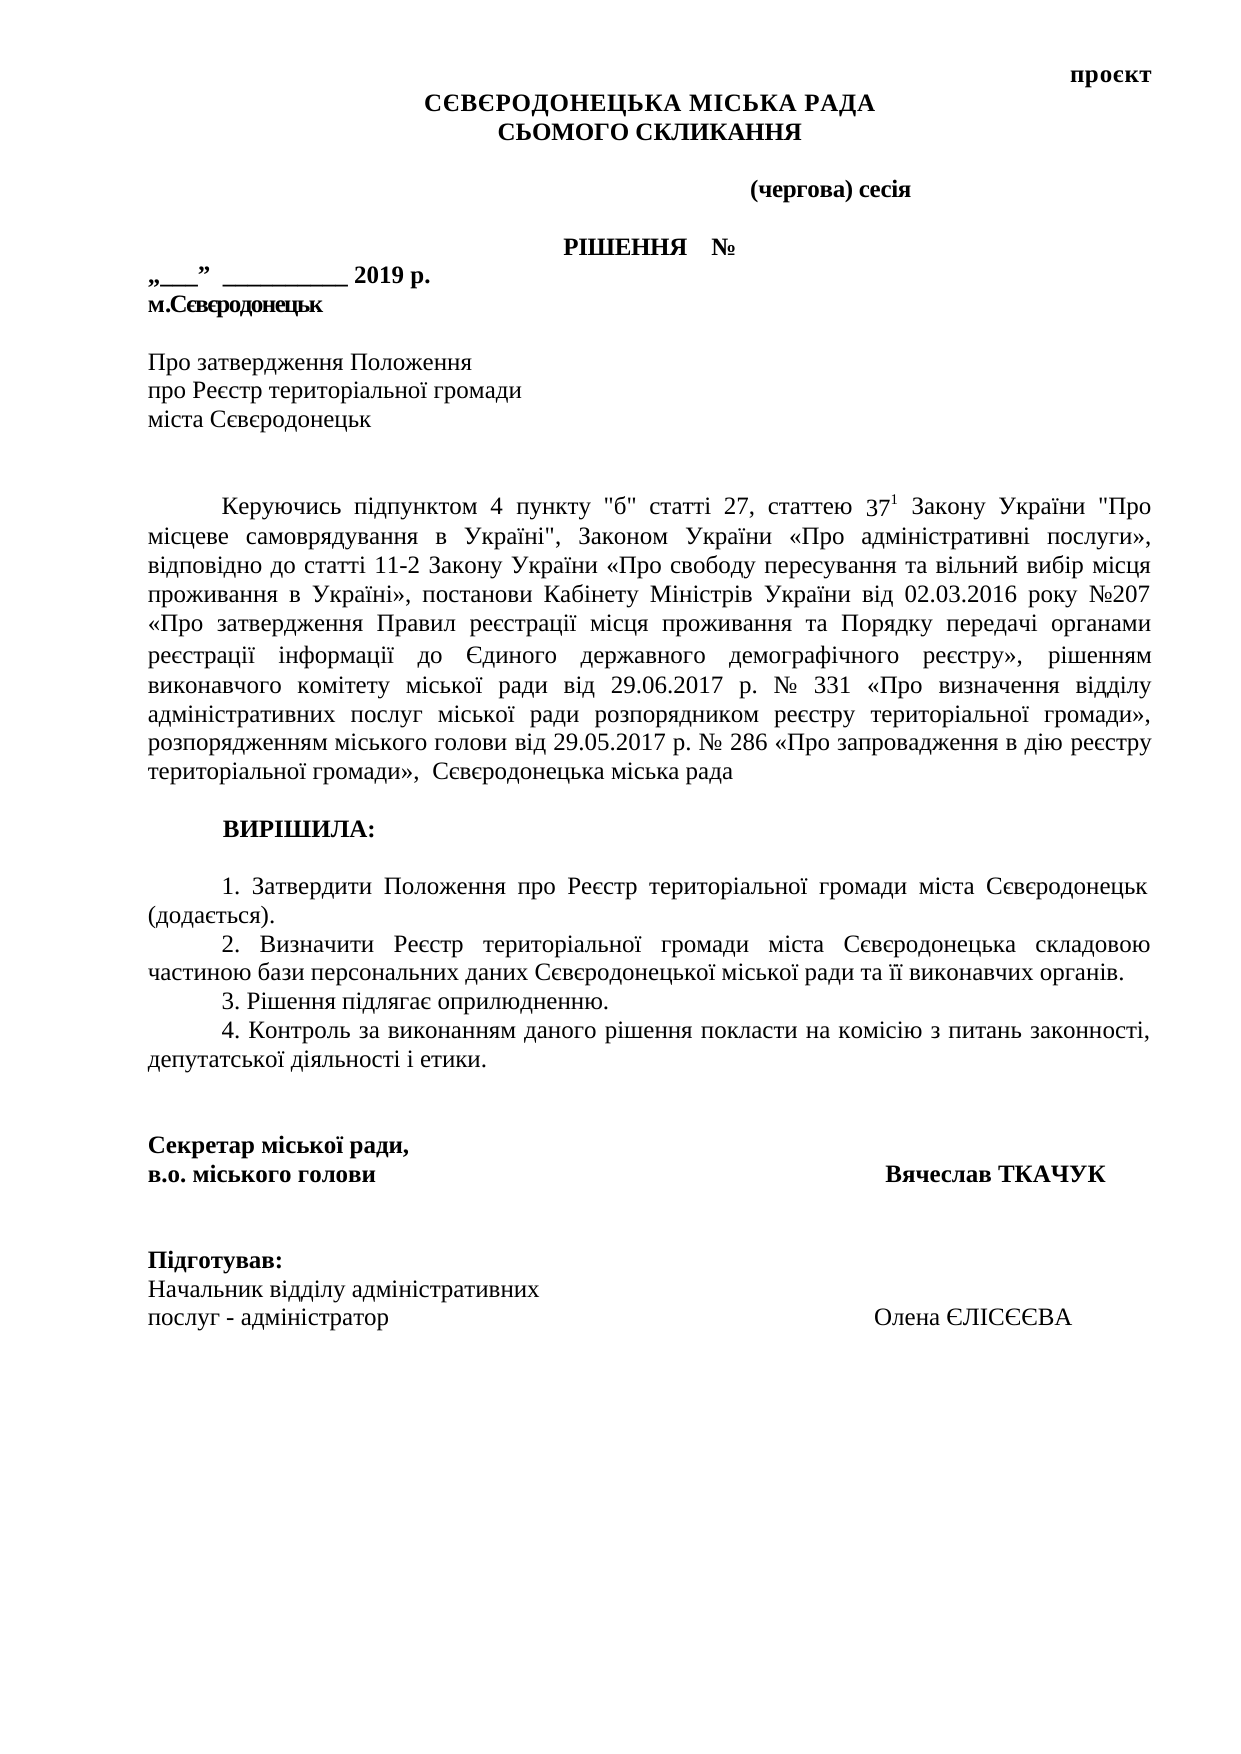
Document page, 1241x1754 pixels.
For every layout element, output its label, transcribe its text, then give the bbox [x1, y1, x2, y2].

text міста Сєвєродонецьк [148, 404, 1152, 433]
text про Реєстр територіальної громади [148, 375, 1148, 404]
text послуг - адміністратор Олена ЄЛІСЄЄВА [148, 1302, 1152, 1331]
text 2. Визначити Реєстр територіальної громади міста Сєвєродонецька складовою частиною бази персональних даних Сєвєродонецької міської ради та її виконавчих органів. [148, 929, 1152, 986]
text СЬОМОГО СКЛИКАННЯ [148, 117, 1152, 145]
text 4. Контроль за виконанням даного рішення покласти на комісію з питань законності, депутатської діяльності і етики. [148, 1015, 1152, 1072]
text (чергова) сесія [148, 174, 1152, 203]
text проєкт [148, 59, 1152, 88]
text РІШЕННЯ № [148, 232, 1152, 260]
text „___” __________ 2019 р. [148, 260, 1152, 289]
text Підготував: [148, 1245, 1152, 1274]
text 3. Рішення підлягає оприлюдненню. [148, 986, 1152, 1015]
text СЄВЄРОДОНЕЦЬКА МІСЬКА РАДА [148, 88, 1152, 117]
text Секретар міської ради, [148, 1130, 1152, 1159]
text ВИРІШИЛА: [148, 814, 1152, 842]
text в.о. міського голови Вячеслав ТКАЧУК [148, 1159, 1152, 1187]
text Керуючись підпунктом 4 пункту "б" статті 27, статтею Закону України "Про місцеве самоврядування в Україні", Законом України «Про адміністративні послуги», відповідно до статті 11-2 Закону України «Про свободу пересування та вільний вибір місця проживання в Україні», постанови Кабінету Міністрів України від 02.03.2016 року №207 «Про затвердження Правил реєстрації місця проживання та Порядку передачі органами реєстрації інформації до Єдиного державного демографічного реєстру», рішенням виконавчого комітету міської ради від 29.06.2017 р. № 331 «Про визначення відділу адміністративних послуг міської ради розпорядником реєстру територіальної громади», розпорядженням міського голови від 29.05.2017 р. № 286 «Про запровадження в дію реєстру територіальної громади», Сєвєродонецька міська рада [148, 490, 1152, 785]
text Про затвердження Положення [148, 347, 1148, 375]
text м.Сєвєродонецьк [148, 289, 1152, 318]
text Начальник відділу адміністративних [148, 1274, 1152, 1302]
text 1. Затвердити Положення про Реєстр територіальної громади міста Сєвєродонецьк (додається). [148, 871, 1148, 929]
